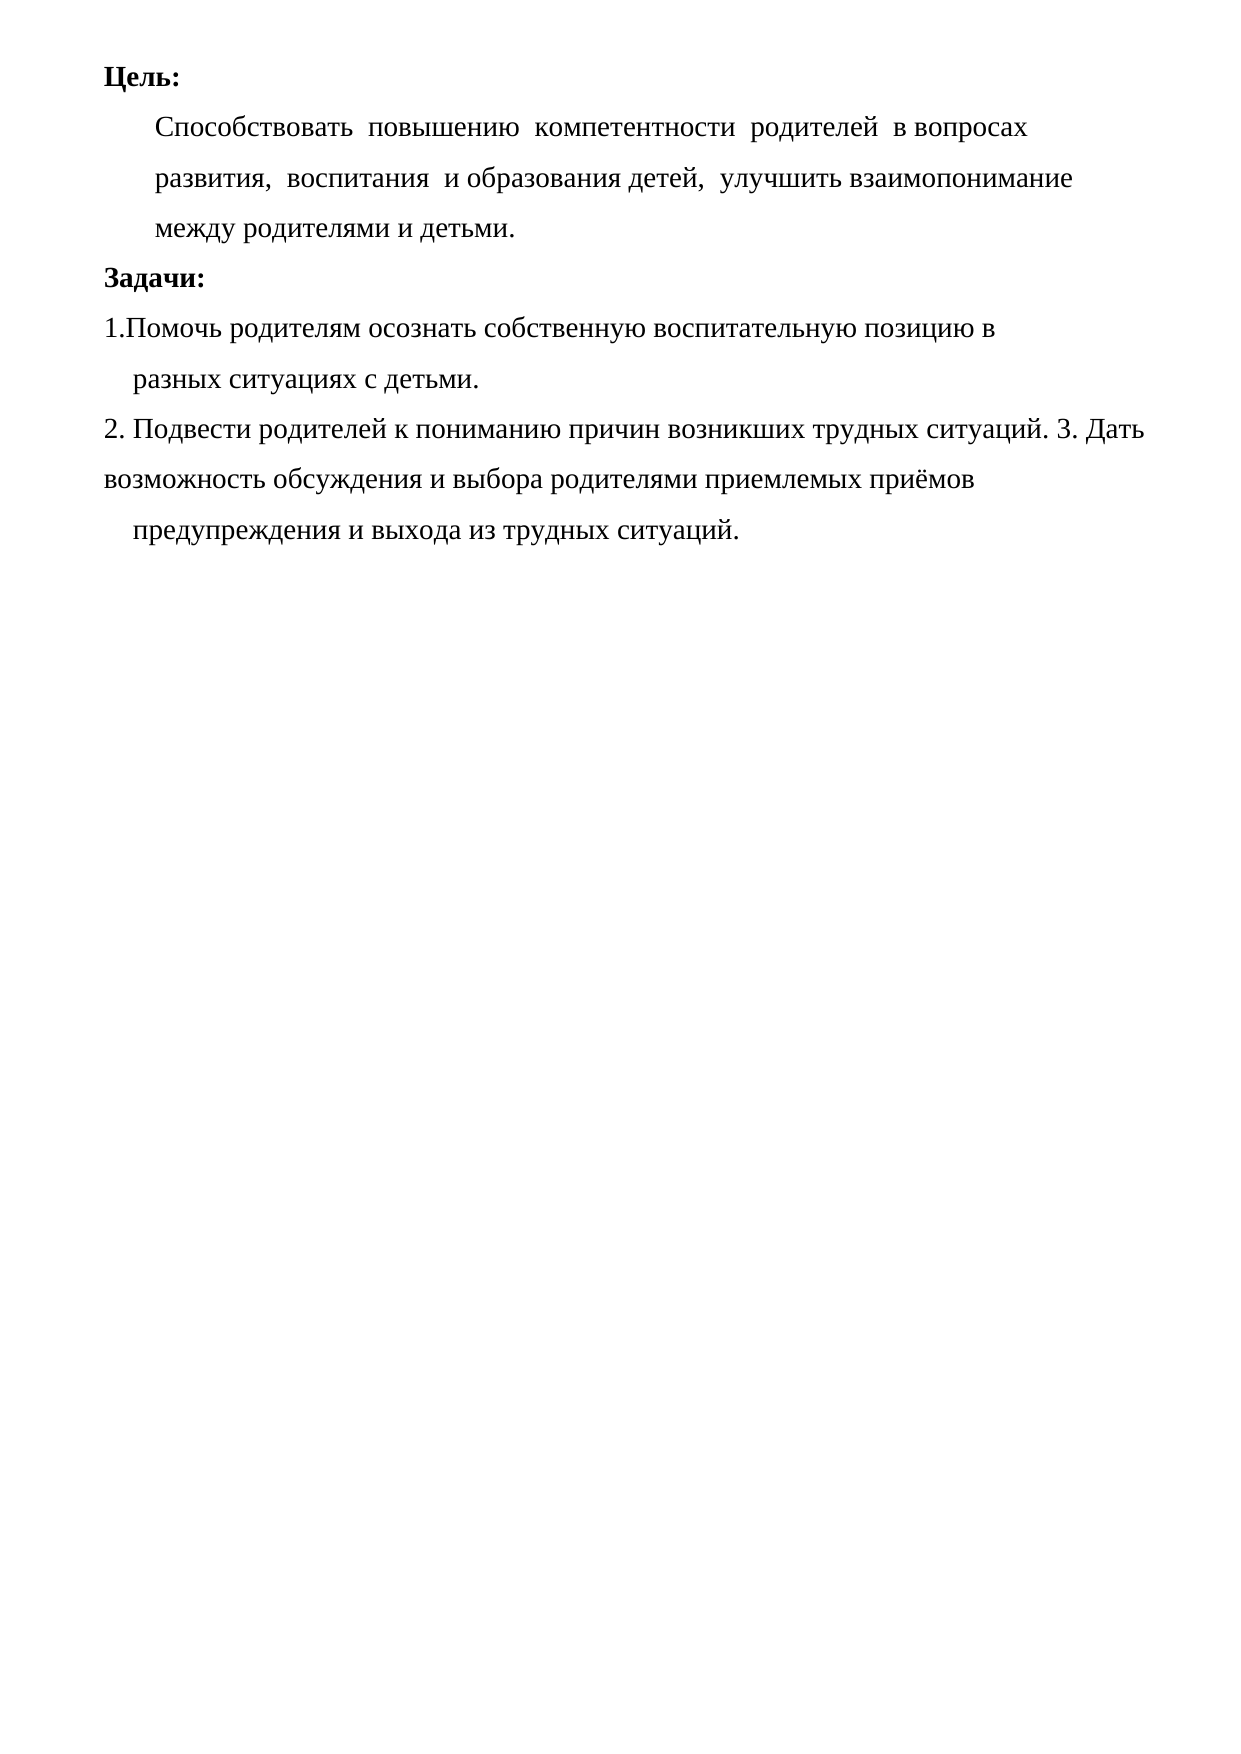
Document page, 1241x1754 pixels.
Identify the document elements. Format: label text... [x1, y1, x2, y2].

text разных ситуациях с детьми. 2. Подвести родителей к пониманию причин возникших трудных ситуаций. 3. Дать возможность обсуждения и выбора родителями приемлемых приёмов [103, 361, 1152, 495]
text развития, воспитания и образования детей, улучшить взаимопонимание [103, 160, 1152, 193]
text Цель: [103, 59, 1152, 93]
text Способствовать повышению компетентности родителей в вопросах [103, 109, 1152, 143]
text предупреждения и выхода из трудных ситуаций. [103, 512, 1152, 545]
text между родителями и детьми. Задачи: 1.Помочь родителям осознать собственную воспитательную позицию в [103, 210, 1152, 344]
